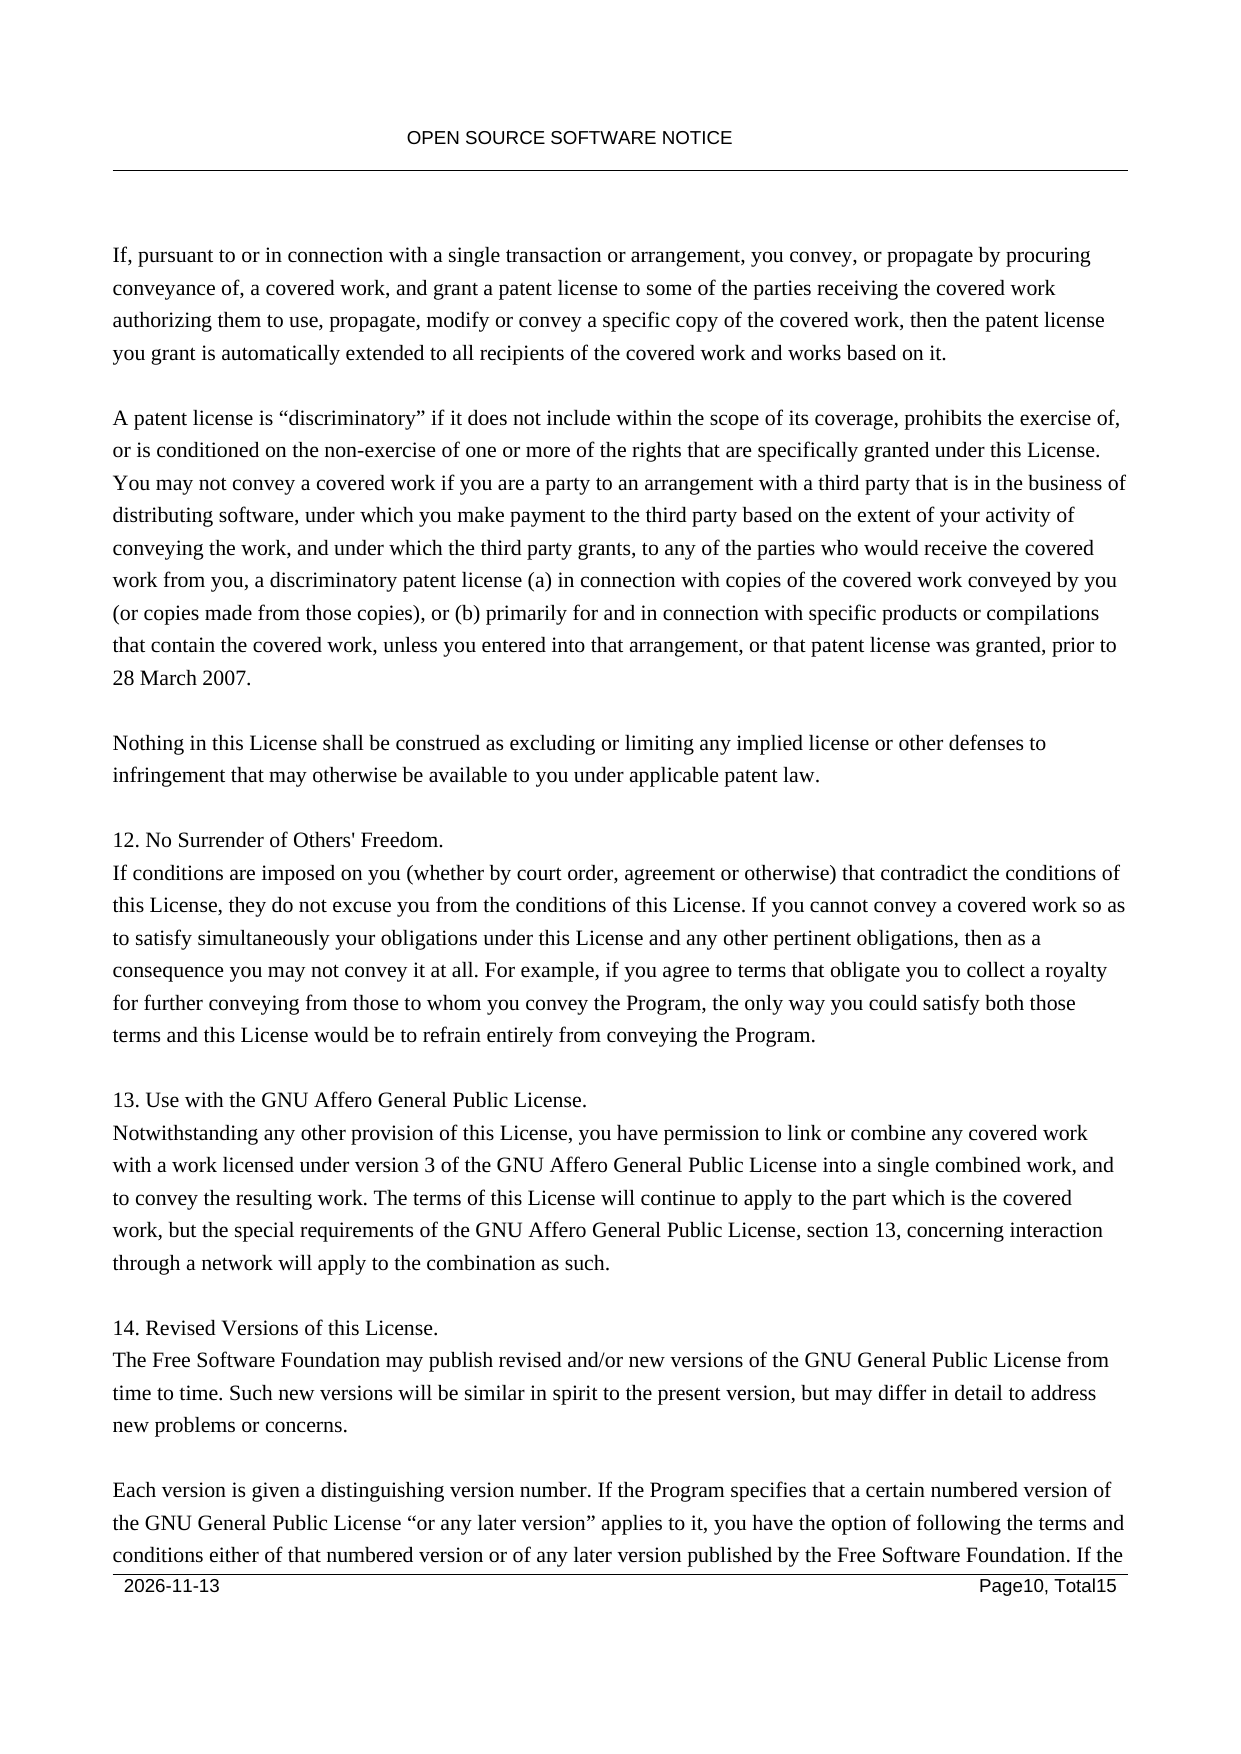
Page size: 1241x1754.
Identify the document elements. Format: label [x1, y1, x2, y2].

text [112, 206, 1128, 1571]
